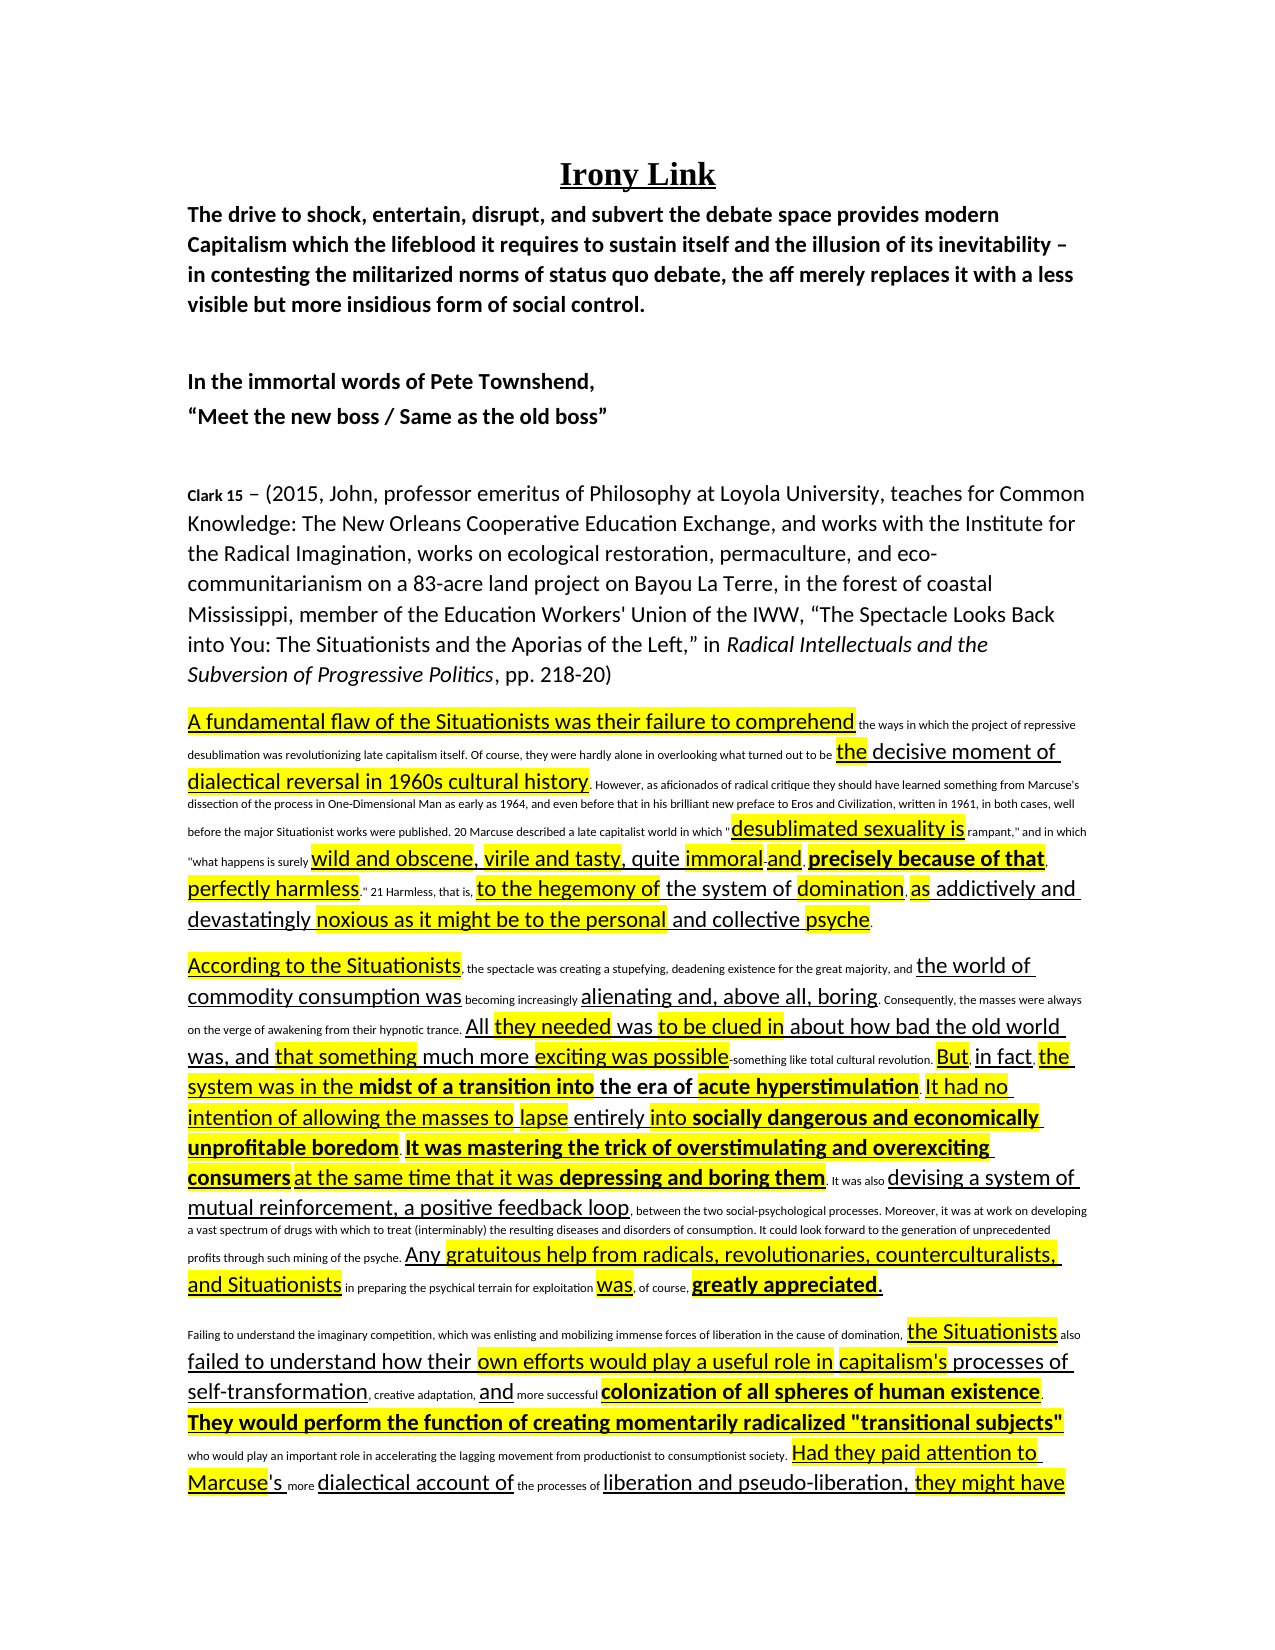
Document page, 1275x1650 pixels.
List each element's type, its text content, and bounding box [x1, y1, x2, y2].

subtitle The drive to shock, entertain, disrupt, and subvert the debate space provides modern Capitalism which the lifeblood it requires to sustain itself and the illusion of its inevitability – in contesting the militarized norms of status quo debate, the aff merely replaces it with a less visible but more insidious form of social control. [187, 200, 1087, 318]
subtitle “Meet the new boss / Same as the old boss” [187, 402, 1087, 430]
subtitle Irony Link [187, 154, 1087, 192]
text A fundamental flaw of the Situationists was their failure to comprehend the ways in which the project of repressive desublimation was revolutionizing late capitalism itself. Of course, they were hardly alone in overlooking what turned out to be the decisive moment of dialectical reversal in 1960s cultural history. However, as aficionados of radical critique they should have learned something from Marcuse's dissection of the process in One-Dimensional Man as early as 1964, and even before that in his brilliant new preface to Eros and Civilization, written in 1961, in both cases, well before the major Situationist works were published. 20 Marcuse described a late capitalist world in which "desublimated sexuality is rampant," and in which "what happens is surely wild and obscene, virile and tasty, quite immoral-and, precisely because of that, perfectly harmless." 21 Harmless, that is, to the hegemony of the system of domination, as addictively and devastatingly noxious as it might be to the personal and collective psyche. [187, 707, 1087, 933]
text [187, 1317, 1087, 1496]
subtitle In the immortal words of Pete Townshend, [187, 367, 1087, 395]
text Clark 15 – (2015, John, professor emeritus of Philosophy at Loyola University, teaches for Common Knowledge: The New Orleans Cooperative Education Exchange, and works with the Institute for the Radical Imagination, works on ecological restoration, permaculture, and eco-communitarianism on a 83-acre land project on Bayou La Terre, in the forest of coastal Mississippi, member of the Education Workers' Union of the IWW, “The Spectacle Looks Back into You: The Situationists and the Aporias of the Left,” in Radical Intellectuals and the Subversion of Progressive Politics, pp. 218-20) [187, 479, 1087, 688]
text According to the Situationists, the spectacle was creating a stupefying, deadening existence for the great majority, and the world of commodity consumption was becoming increasingly alienating and, above all, boring. Consequently, the masses were always on the verge of awakening from their hypnotic trance. All they needed was to be clued in about how bad the old world was, and that something much more exciting was possible-something like total cultural revolution. But, in fact, the system was in the midst of a transition into the era of acute hyperstimulation. It had no intention of allowing the masses to lapse entirely into socially dangerous and economically unprofitable boredom. It was mastering the trick of overstimulating and overexciting consumers at the same time that it was depressing and boring them. It was also devising a system of mutual reinforcement, a positive feedback loop, between the two social-psychological processes. Moreover, it was at work on developing a vast spectrum of drugs with which to treat (interminably) the resulting diseases and disorders of consumption. It could look forward to the generation of unprecedented profits through such mining of the psyche. Any gratuitous help from radicals, revolutionaries, counterculturalists, and Situationists in preparing the psychical terrain for exploitation was, of course, greatly appreciated. [187, 952, 1087, 1298]
